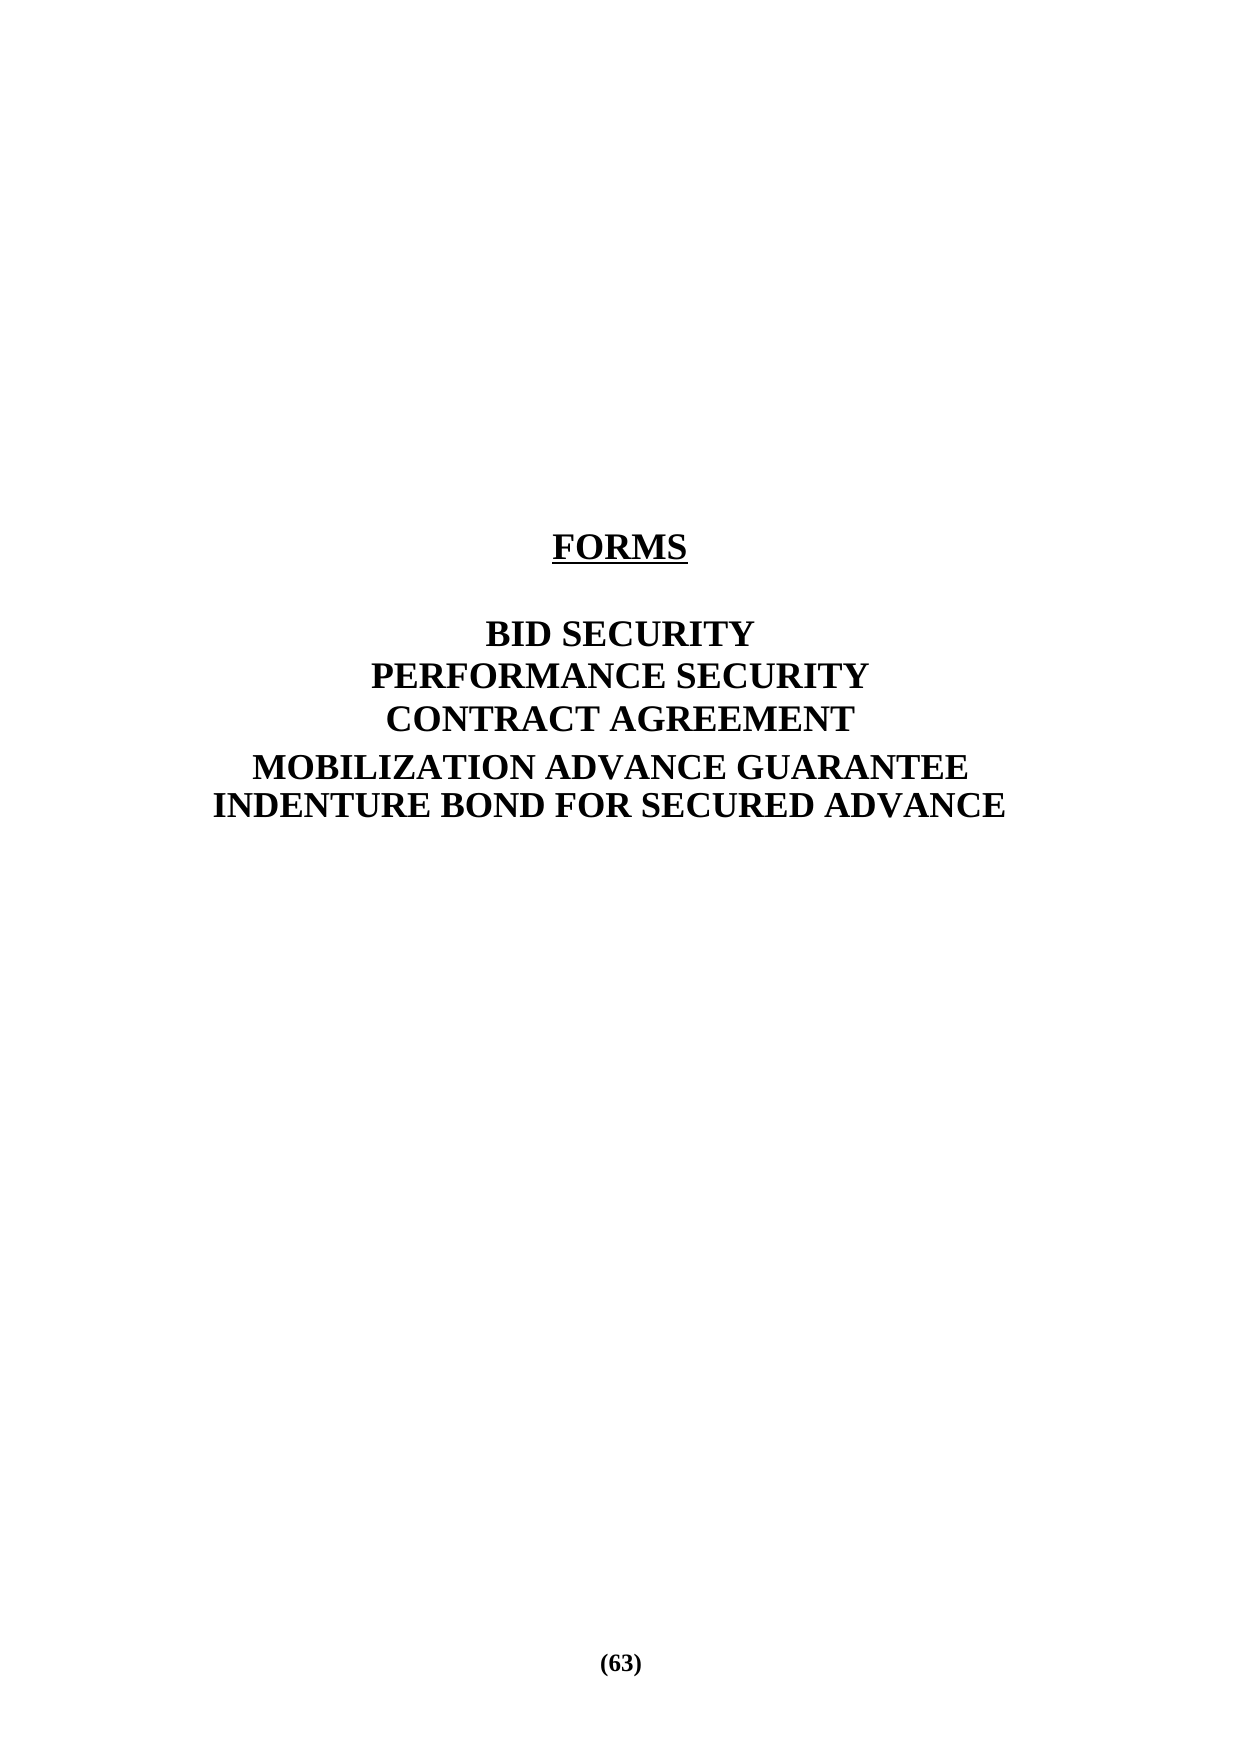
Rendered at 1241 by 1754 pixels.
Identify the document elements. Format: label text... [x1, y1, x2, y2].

text (63) [600, 1648, 1030, 1677]
text PERFORMANCE SECURITY [371, 654, 1030, 697]
text CONTRACT AGREEMENT [385, 697, 1030, 739]
text BID SECURITY [485, 611, 1030, 654]
text MOBILIZATION ADVANCE GUARANTEE INDENTURE BOND FOR SECURED ADVANCE [212, 749, 1030, 826]
text FORMS [552, 524, 1030, 568]
